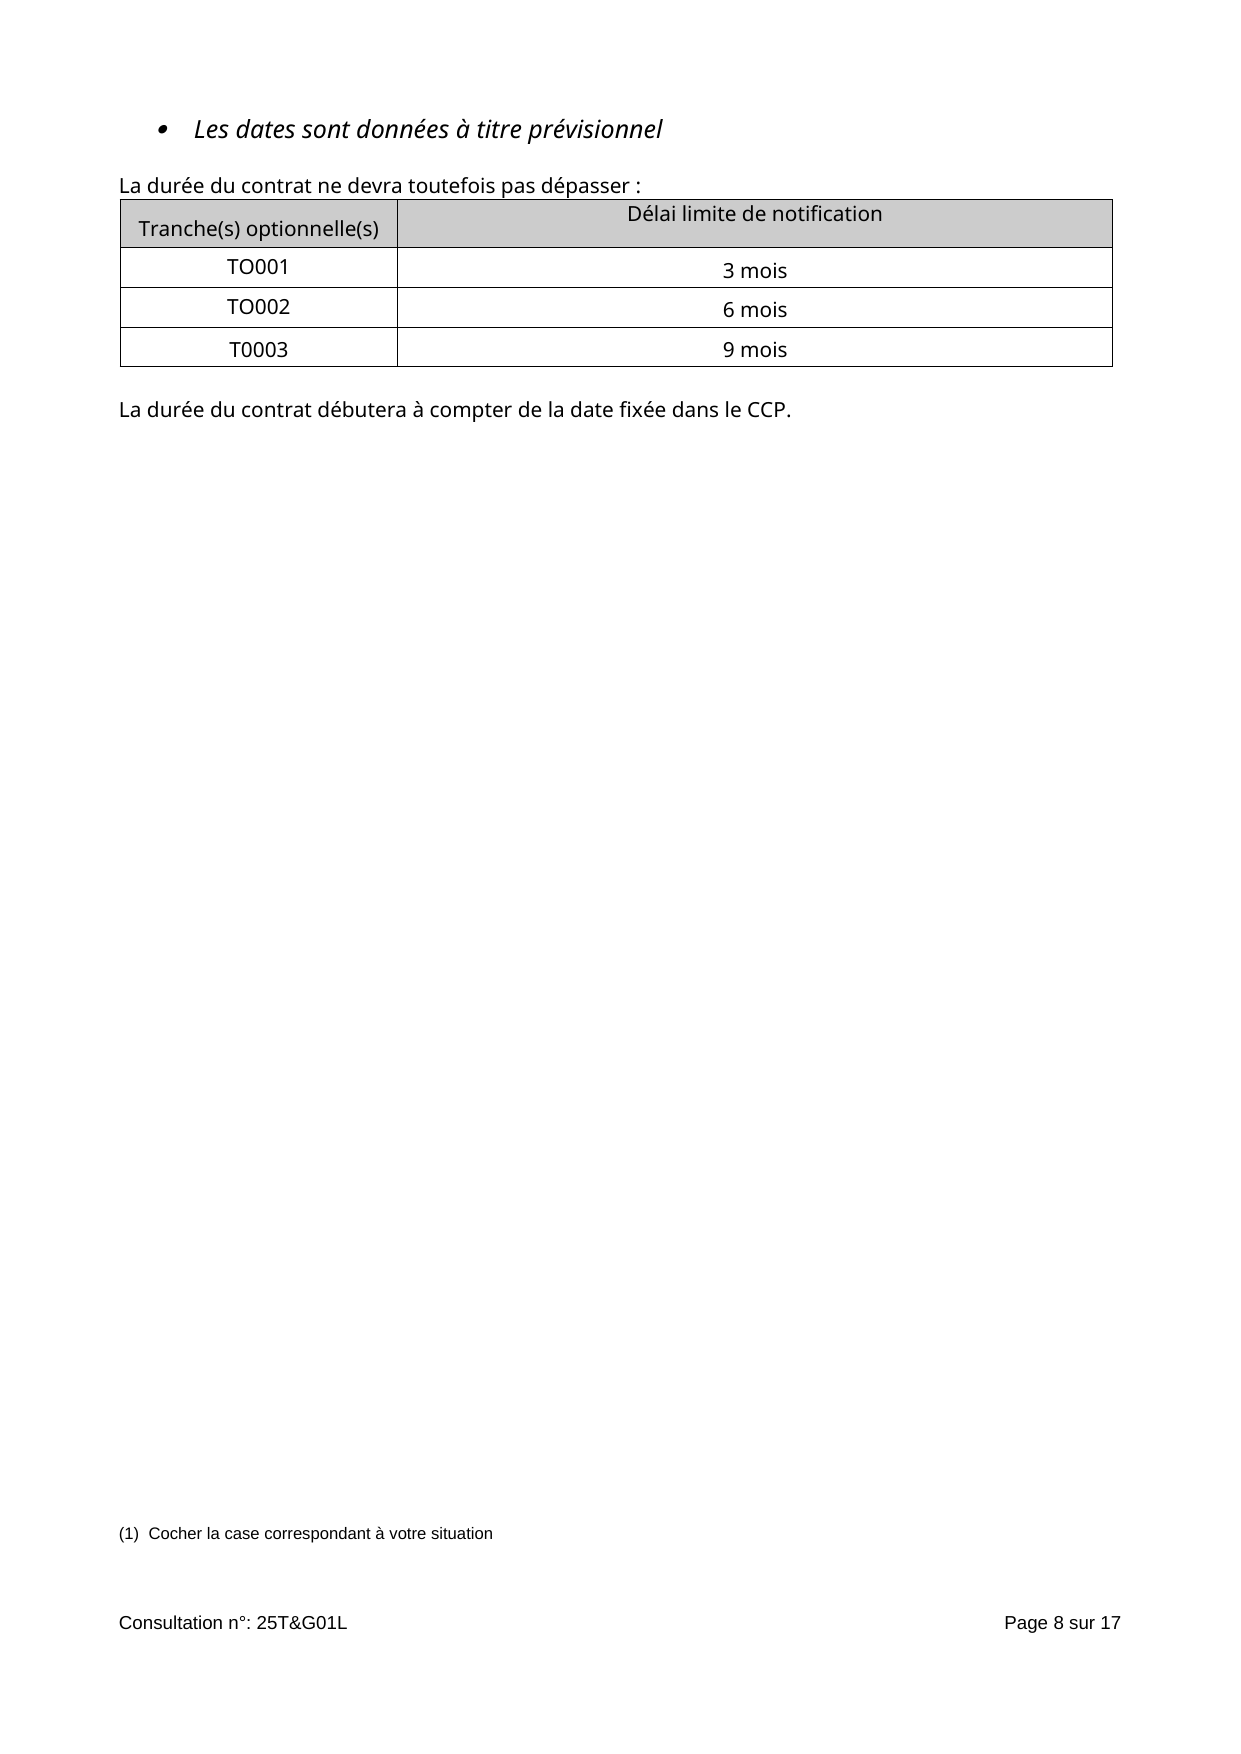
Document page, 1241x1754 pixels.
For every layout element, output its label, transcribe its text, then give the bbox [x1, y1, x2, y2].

table_header Délai limite de notification [398, 200, 1112, 247]
table_cell 3 mois [398, 248, 1112, 287]
table_cell TO002 [121, 288, 397, 327]
list Les dates sont données à titre prévisionnel [156, 119, 1121, 144]
text La durée du contrat débutera à compter de la date fixée dans le CCP. [119, 395, 1121, 424]
text La durée du contrat ne devra toutefois pas dépasser : [119, 171, 1121, 199]
table_header Tranche(s) optionnelle(s) [121, 200, 397, 247]
table_cell 6 mois [398, 288, 1112, 327]
table_cell TO001 [121, 248, 397, 287]
table_cell T0003 [121, 328, 397, 366]
table_cell 9 mois [398, 328, 1112, 366]
